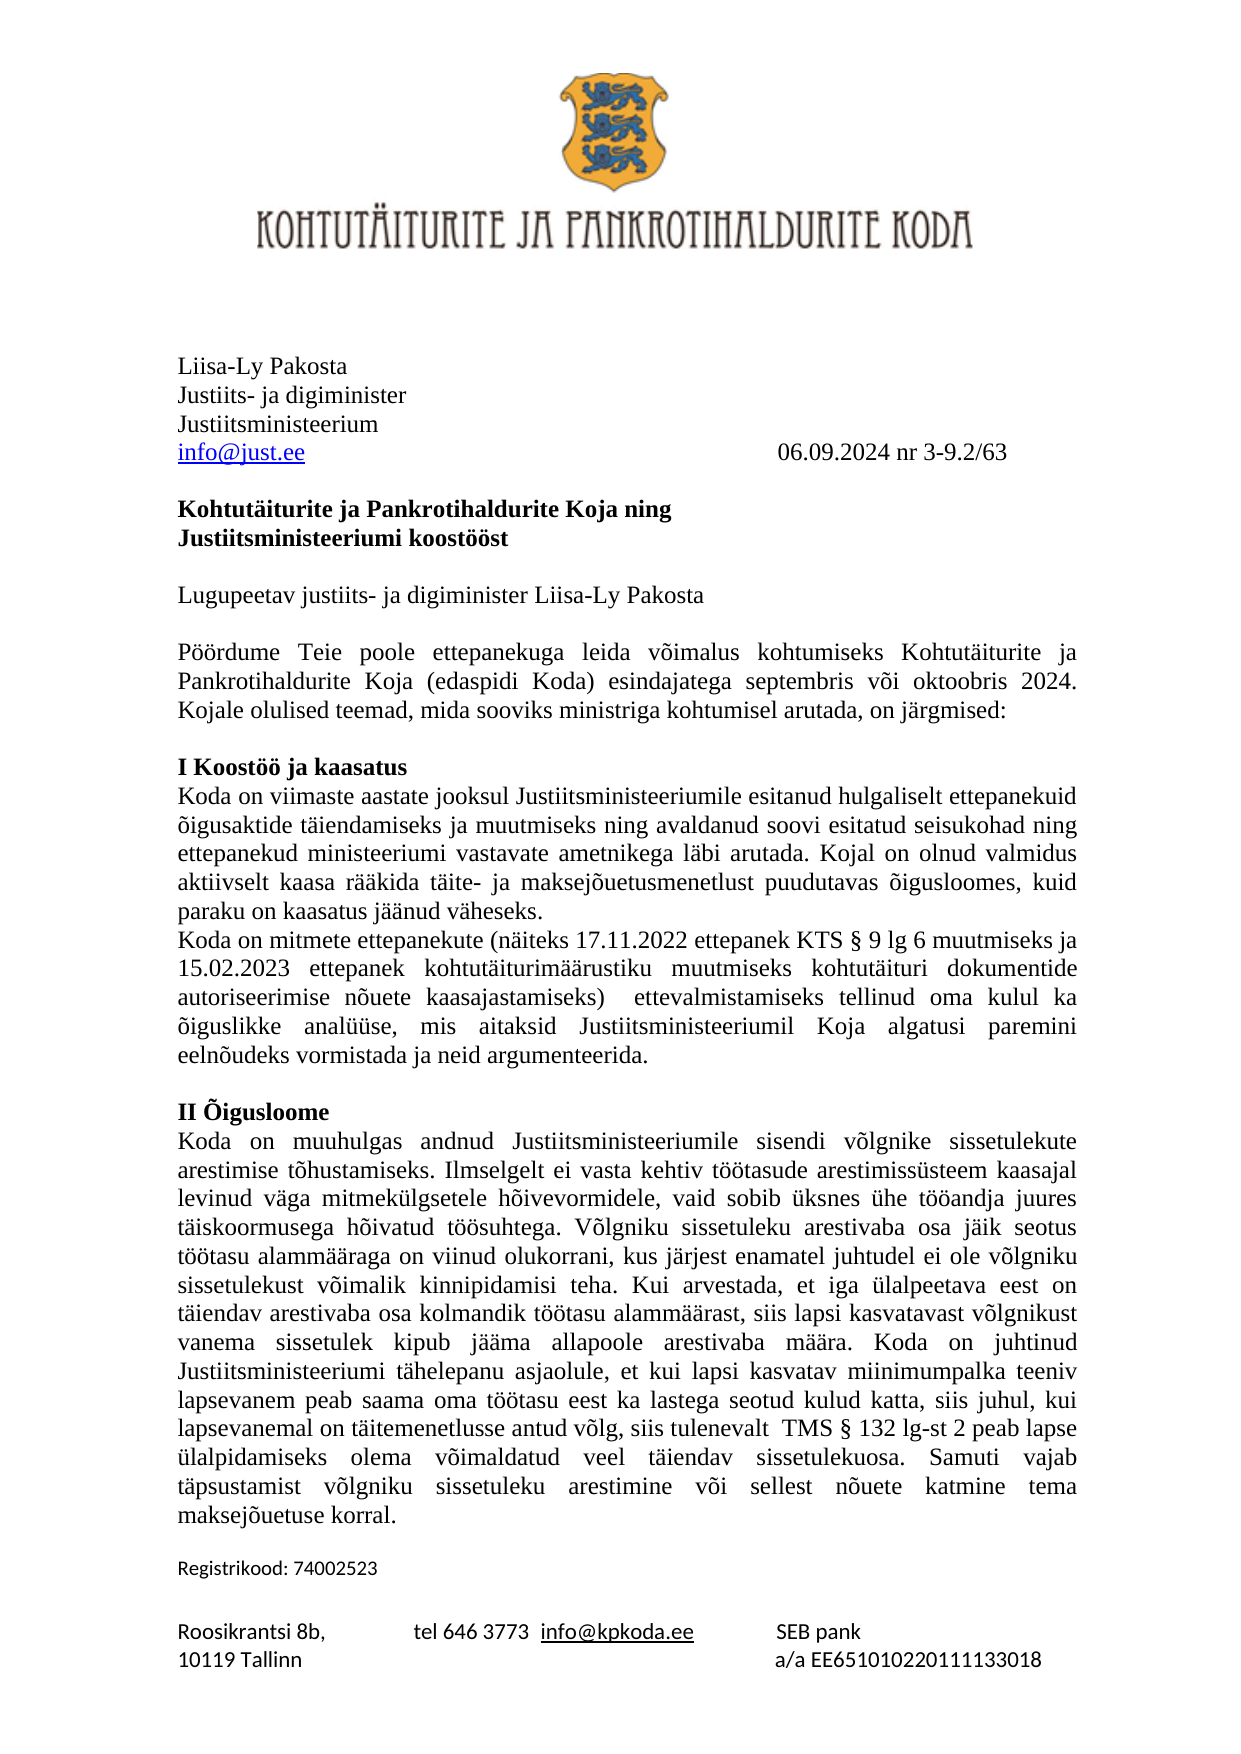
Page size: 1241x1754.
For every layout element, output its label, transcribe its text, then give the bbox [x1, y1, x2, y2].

text Koda on mitmete ettepanekute (näiteks 17.11.2022 ettepanek KTS § 9 lg 6 muutmiseks ja 15.02.2023 ettepanek kohtutäiturimäärustiku muutmiseks kohtutäituri dokumentide autoriseerimise nõuete kaasajastamiseks) ettevalmistamiseks tellinud oma kulul ka õiguslikke analüüse, mis aitaksid Justiitsministeeriumil Koja algatusi paremini eelnõudeks vormistada ja neid argumenteerida. [177, 925, 1078, 1068]
text I Koostöö ja kaasatus [177, 752, 1078, 781]
text Koda on muuhulgas andnud Justiitsministeeriumile sisendi võlgnike sissetulekute arestimise tõhustamiseks. Ilmselgelt ei vasta kehtiv töötasude arestimissüsteem kaasajal levinud väga mitmekülgsetele hõivevormidele, vaid sobib üksnes ühe tööandja juures täiskoormusega hõivatud töösuhtega. Võlgniku sissetuleku arestivaba osa jäik seotus töötasu alammääraga on viinud olukorrani, kus järjest enamatel juhtudel ei ole võlgniku sissetulekust võimalik kinnipidamisi teha. Kui arvestada, et iga ülalpeetava eest on täiendav arestivaba osa kolmandik töötasu alammäärast, siis lapsi kasvatavast võlgnikust vanema sissetulek kipub jääma allapoole arestivaba määra. Koda on juhtinud Justiitsministeeriumi tähelepanu asjaolule, et kui lapsi kasvatav miinimumpalka teeniv lapsevanem peab saama oma töötasu eest ka lastega seotud kulud katta, siis juhul, kui lapsevanemal on täitemenetlusse antud võlg, siis tulenevalt TMS § 132 lg-st 2 peab lapse ülalpidamiseks olema võimaldatud veel täiendav sissetulekuosa. Samuti vajab täpsustamist võlgniku sissetuleku arestimine või sellest nõuete katmine tema maksejõuetuse korral. [177, 1126, 1078, 1528]
text Lugupeetav justiits- ja digiminister Liisa-Ly Pakosta [177, 581, 1078, 609]
text Pöördume Teie poole ettepanekuga leida võimalus kohtumiseks Kohtutäiturite ja Pankrotihaldurite Koja (edaspidi Koda) esindajatega septembris või oktoobris 2024. Kojale olulised teemad, mida sooviks ministriga kohtumisel arutada, on järgmised: [177, 637, 1078, 723]
text Kohtutäiturite ja Pankrotihaldurite Koja ning [177, 494, 1078, 523]
picture [257, 73, 998, 269]
text II Õigusloome [177, 1097, 1078, 1126]
text Justiitsministeeriumi koostööst [177, 523, 1078, 552]
text Justiits- ja digiminister [177, 380, 1078, 409]
text Liisa-Ly Pakosta [177, 351, 1078, 380]
text Koda on viimaste aastate jooksul Justiitsministeeriumile esitanud hulgaliselt ettepanekuid õigusaktide täiendamiseks ja muutmiseks ning avaldanud soovi esitatud seisukohad ning ettepanekud ministeeriumi vastavate ametnikega läbi arutada. Kojal on olnud valmidus aktiivselt kaasa rääkida täite- ja maksejõuetusmenetlust puudutavas õigusloomes, kuid paraku on kaasatus jäänud väheseks. [177, 781, 1078, 925]
text Justiitsministeerium [177, 409, 1078, 437]
text info@just.ee 06.09.2024 nr 3-9.2/63 [177, 437, 1078, 466]
